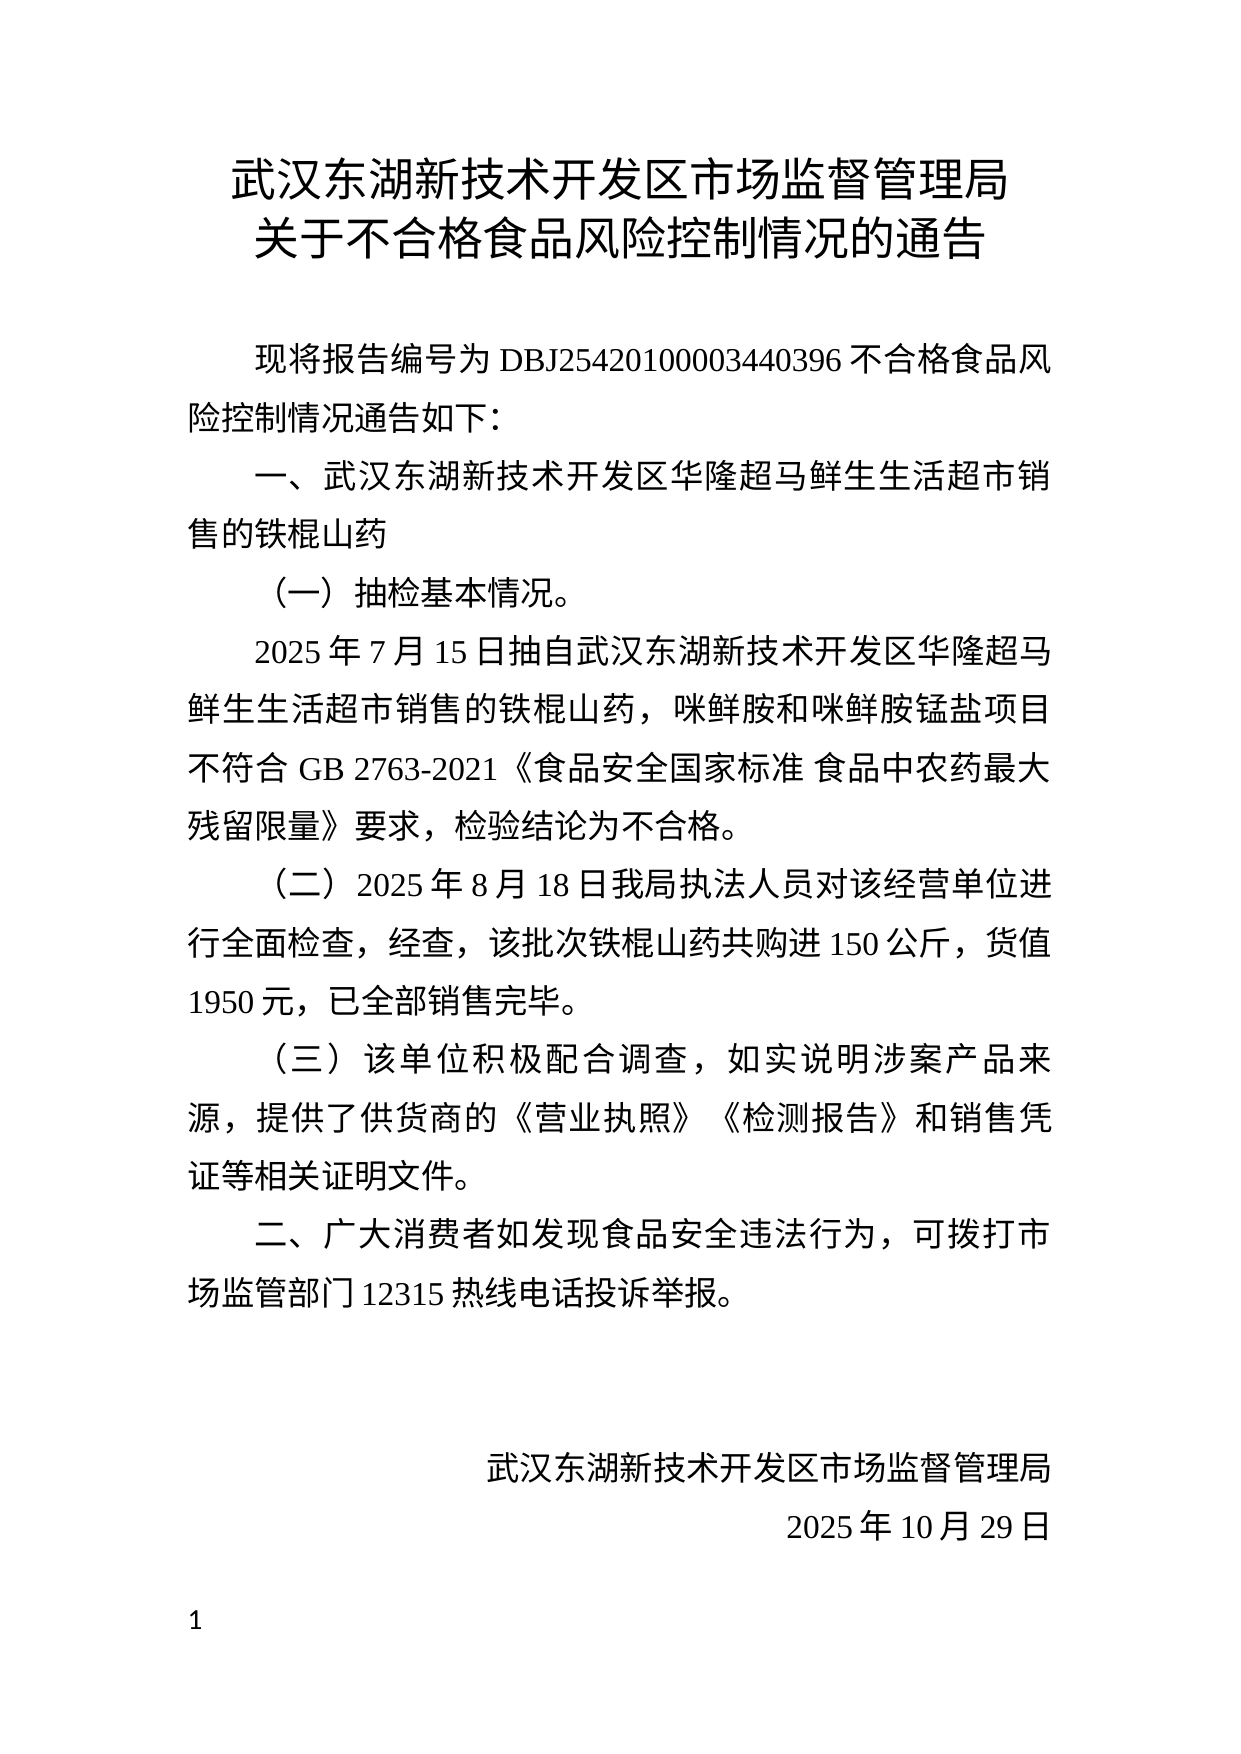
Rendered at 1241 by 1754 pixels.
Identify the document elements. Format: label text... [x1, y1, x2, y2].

text 关于不合格食品风险控制情况的通告 [187, 208, 1053, 267]
list 2025年7月15日抽自武汉东湖新技术开发区华隆超马鲜生生活超市销售的铁棍山药，咪鲜胺和咪鲜胺锰盐项目不符合 GB 2763-2021《食品安全国家标准 食品中农药最大残留限量》要求，检验结论为不合格。 [187, 617, 1053, 850]
list 一、武汉东湖新技术开发区华隆超马鲜生生活超市销售的铁棍山药 [187, 442, 1053, 558]
list （三）该单位积极配合调查，如实说明涉案产品来源，提供了供货商的《营业执照》《检测报告》和销售凭证等相关证明文件。 [187, 1025, 1053, 1200]
list （二）2025年8月18日我局执法人员对该经营单位进行全面检查，经查，该批次铁棍山药共购进150公斤，货值1950元，已全部销售完毕。 [187, 850, 1053, 1025]
list （一）抽检基本情况。 [254, 558, 1053, 617]
text 现将报告编号为DBJ25420100003440396不合格食品风险控制情况通告如下： [187, 325, 1053, 442]
text 2025年10月29日 [187, 1492, 1053, 1550]
list 二、广大消费者如发现食品安全违法行为，可拨打市场监管部门12315热线电话投诉举报。 [187, 1200, 1053, 1317]
text 武汉东湖新技术开发区市场监督管理局 [187, 1433, 1053, 1492]
text 武汉东湖新技术开发区市场监督管理局 [187, 150, 1053, 208]
